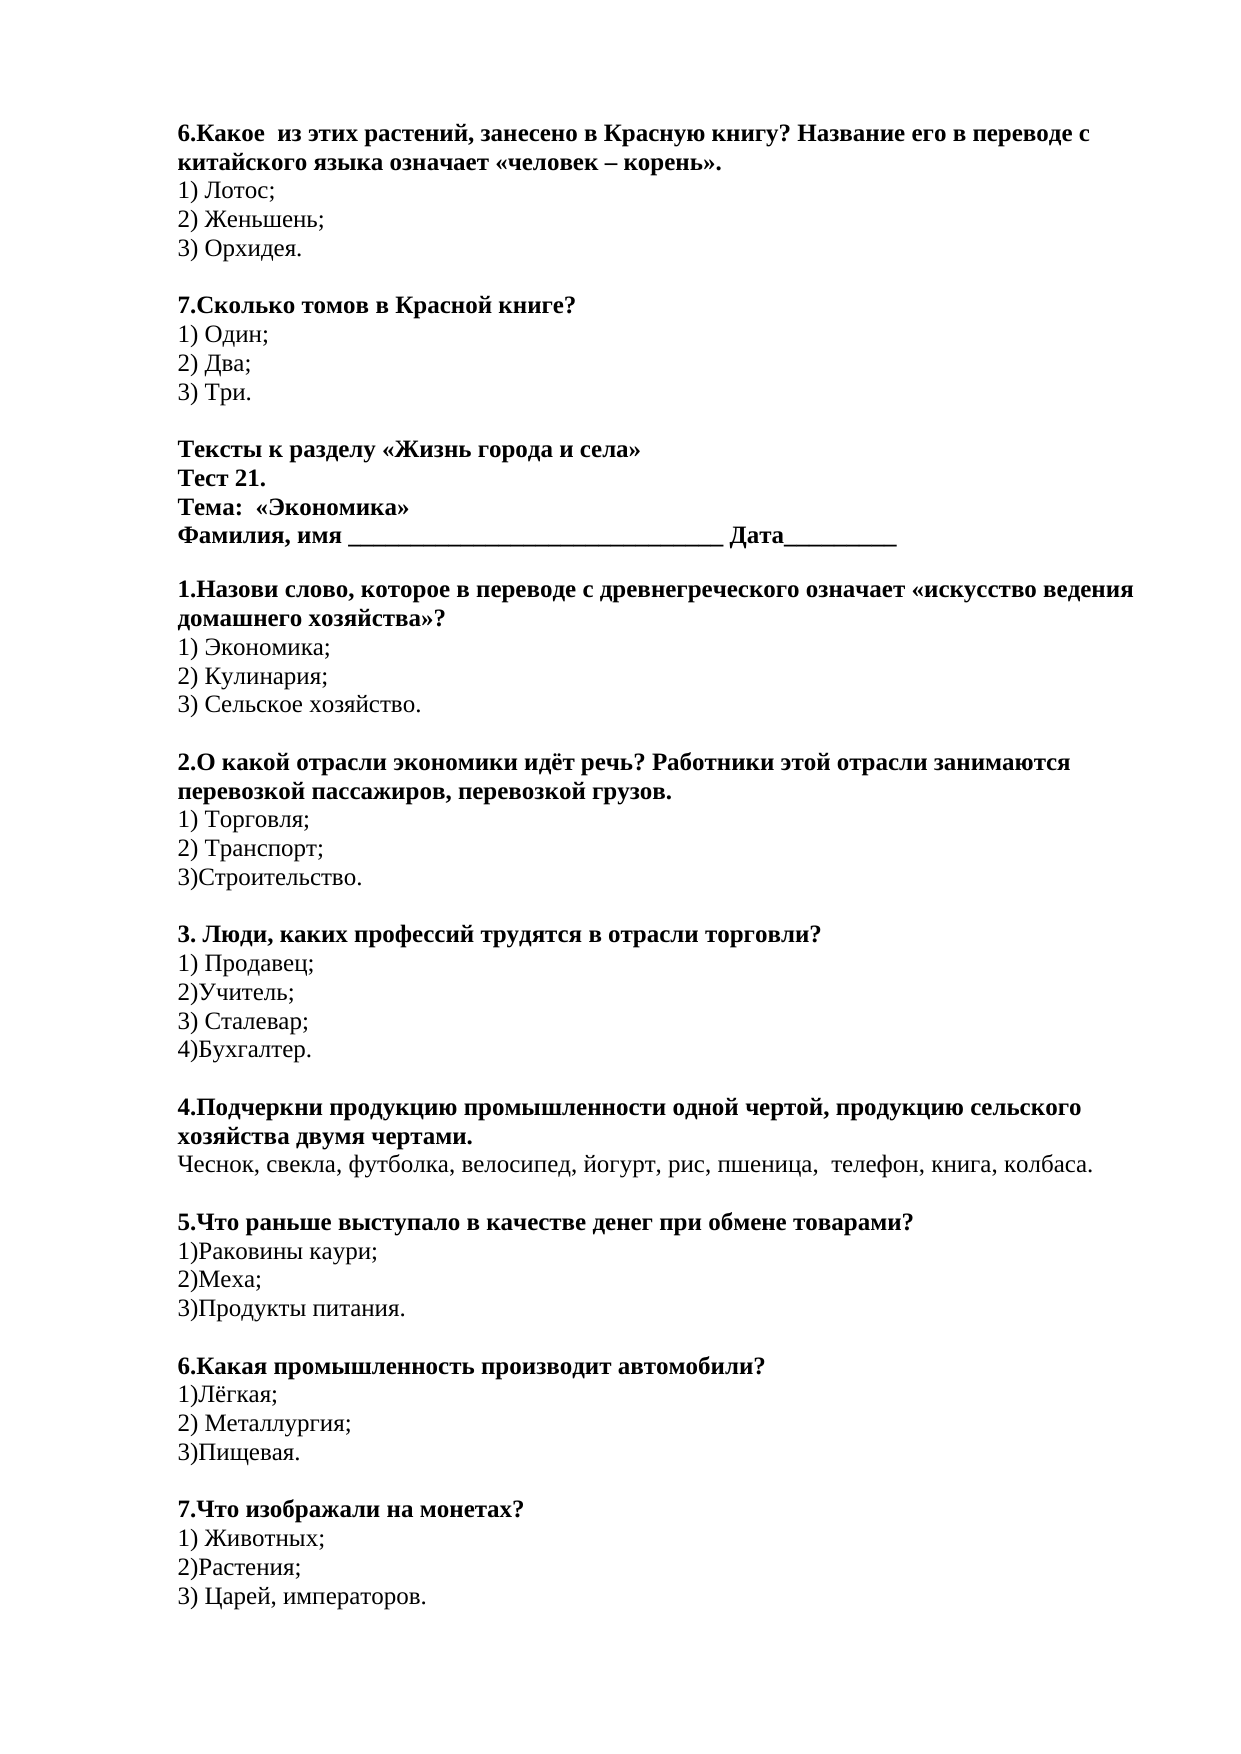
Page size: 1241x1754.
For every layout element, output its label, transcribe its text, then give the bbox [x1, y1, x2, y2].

text 3)Пищевая. [177, 1437, 1152, 1466]
text 1) Продавец; [177, 948, 1152, 977]
text 4)Бухгалтер. [177, 1034, 1152, 1063]
text 3)Строительство. [177, 862, 1152, 891]
text 6.Какое из этих растений, занесено в Красную книгу? Название его в переводе с китайского языка означает «человек – корень». [177, 118, 1152, 176]
text 7.Что изображали на монетах? [177, 1494, 1152, 1523]
text 4.Подчеркни продукцию промышленности одной чертой, продукцию сельского хозяйства двумя чертами. [177, 1092, 1152, 1149]
text 3. Люди, каких профессий трудятся в отрасли торговли? [177, 919, 1152, 948]
text 3) Сталевар; [177, 1006, 1152, 1034]
text Чеснок, свекла, футболка, велосипед, йогурт, рис, пшеница, телефон, книга, колбаса. [177, 1149, 1152, 1178]
text 6.Какая промышленность производит автомобили? [177, 1351, 1152, 1379]
text 2) Металлургия; [177, 1408, 1152, 1437]
text 1) Один; [177, 319, 1152, 348]
text 7.Сколько томов в Красной книге? [177, 291, 1152, 319]
text 3) Три. [177, 377, 1152, 406]
text 1)Раковины каури; [177, 1236, 1152, 1264]
text 1.Назови слово, которое в переводе с древнегреческого означает «искусство ведения домашнего хозяйства»? [177, 574, 1152, 632]
text 3) Орхидея. [177, 233, 1152, 262]
text 2.О какой отрасли экономики идёт речь? Работники этой отрасли занимаются перевозкой пассажиров, перевозкой грузов. [177, 747, 1152, 804]
text Тексты к разделу «Жизнь города и села» [177, 434, 1152, 463]
text Фамилия, имя ______________________________ Дата_________ [177, 521, 1152, 549]
text 2) Транспорт; [177, 833, 1152, 862]
text 2) Кулинария; [177, 661, 1152, 689]
text 5.Что раньше выступало в качестве денег при обмене товарами? [177, 1207, 1152, 1236]
text 1) Торговля; [177, 804, 1152, 833]
text 3)Продукты питания. [177, 1293, 1152, 1322]
text 3) Сельское хозяйство. [177, 689, 1152, 718]
text 2) Женьшень; [177, 204, 1152, 233]
text Тема: «Экономика» [177, 492, 1152, 521]
text 1) Животных; [177, 1523, 1152, 1552]
text 2)Растения; [177, 1552, 1152, 1581]
text 2)Меха; [177, 1264, 1152, 1293]
text 2) Два; [177, 348, 1152, 377]
text Тест 21. [177, 463, 1152, 492]
text 2)Учитель; [177, 977, 1152, 1006]
text 1)Лёгкая; [177, 1379, 1152, 1408]
text 3) Царей, императоров. [177, 1581, 1152, 1609]
text 1) Экономика; [177, 632, 1152, 661]
text 1) Лотос; [177, 176, 1152, 204]
